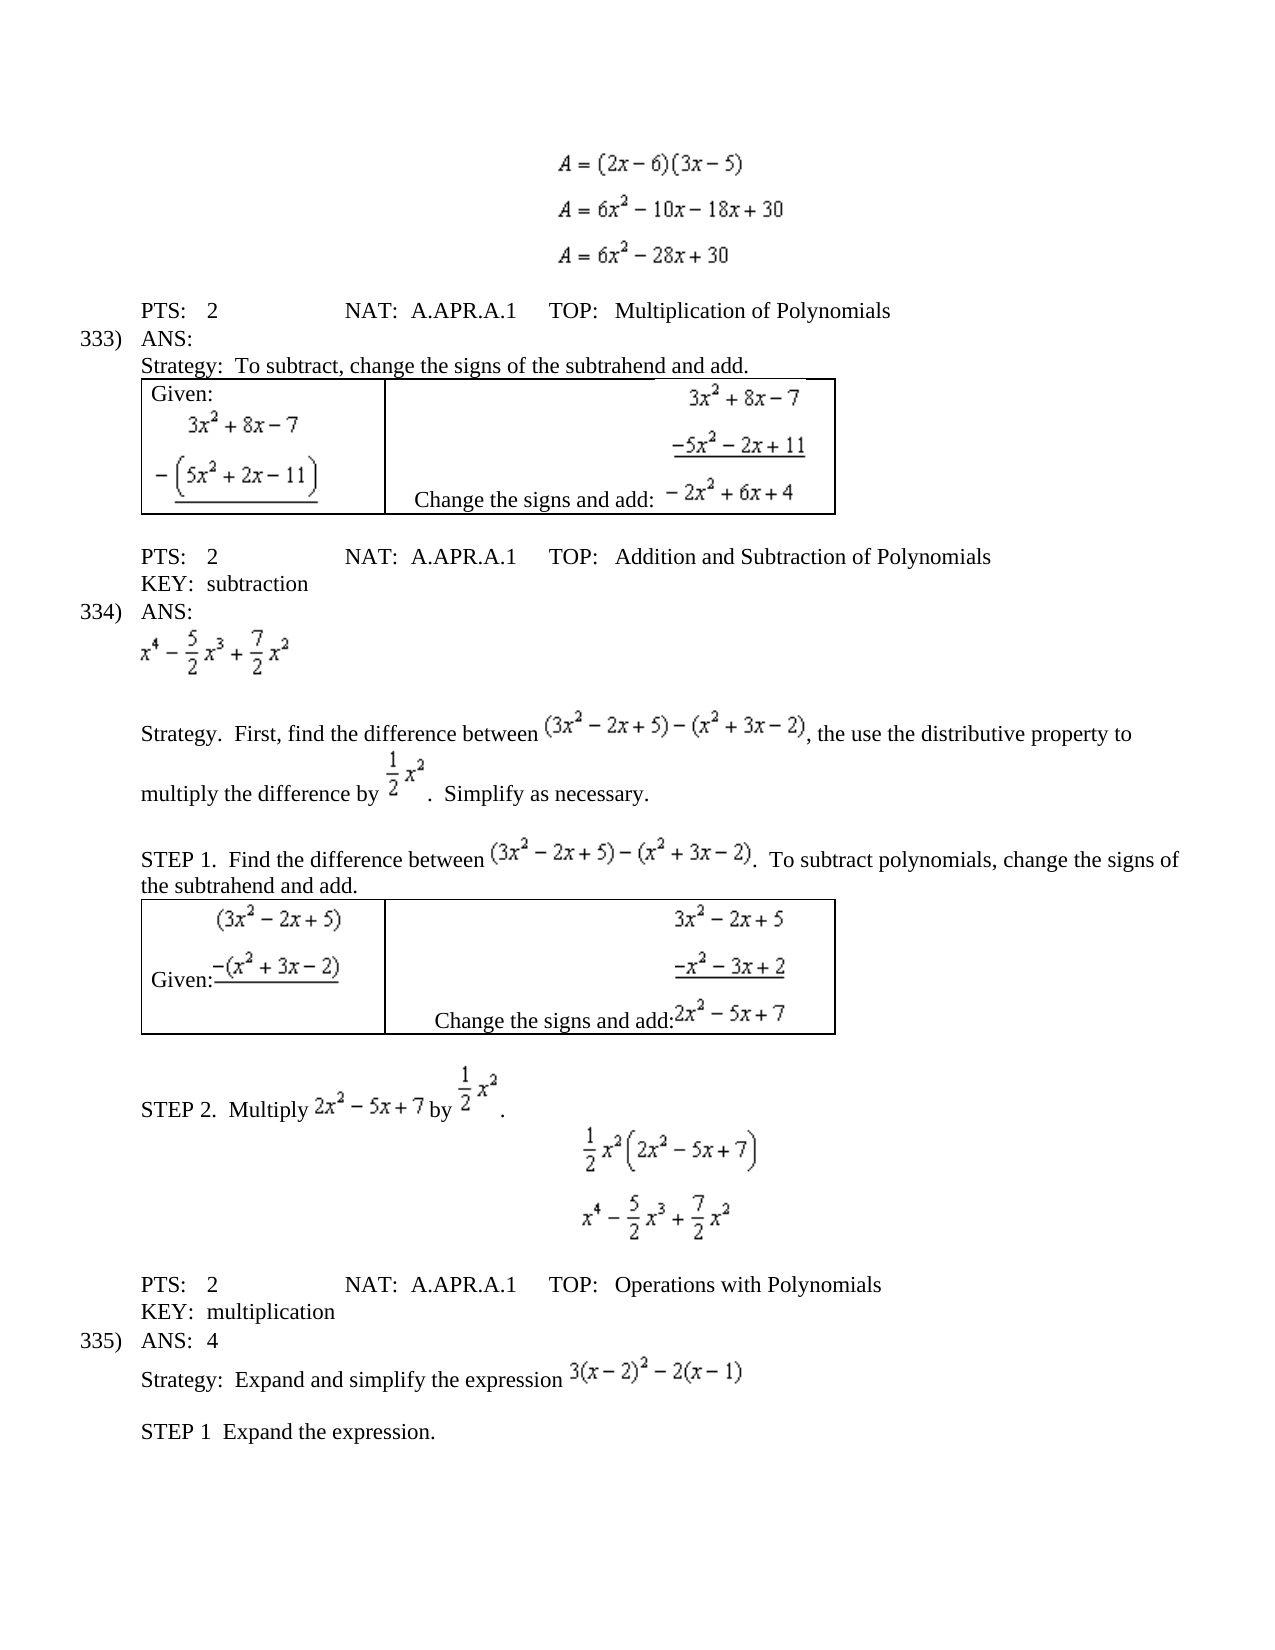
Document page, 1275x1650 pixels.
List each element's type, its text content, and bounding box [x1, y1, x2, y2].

picture [582, 1122, 759, 1246]
table_header Given: [142, 900, 384, 1033]
text Strategy: Expand and simplify the expression [141, 1353, 1200, 1392]
picture [140, 624, 293, 681]
picture [675, 900, 786, 1029]
picture [557, 150, 784, 271]
picture [457, 1061, 500, 1117]
text KEY: subtraction [141, 569, 1200, 596]
picture [544, 707, 806, 741]
text STEP 1. Find the difference between . To subtract polynomials, change the signs of the subtrahend and add. [141, 833, 1200, 898]
text STEP 1 Expand the expression. [141, 1418, 1200, 1445]
picture [213, 900, 342, 988]
text STEP 2. Multiply by . [141, 1061, 1200, 1122]
picture [490, 833, 752, 868]
text KEY: multiplication [141, 1298, 1200, 1324]
picture [150, 406, 326, 508]
text 334) ANS: [75, 598, 1200, 625]
text 333) ANS: [75, 326, 1200, 352]
picture [654, 379, 807, 508]
text PTS: 2 NAT: A.APR.A.1 TOP: Multiplication of Polynomials [141, 297, 1200, 323]
table_header Change the signs and add: [386, 380, 834, 513]
picture [385, 746, 427, 802]
picture [569, 1353, 743, 1387]
picture [314, 1087, 424, 1117]
text Strategy. First, find the difference between , the use the distributive property to multiply the difference by . Simplify as necessary. [141, 707, 1200, 807]
text 335) ANS: 4 [75, 1327, 1200, 1353]
text PTS: 2 NAT: A.APR.A.1 TOP: Addition and Subtraction of Polynomials [141, 543, 1200, 569]
table_header Change the signs and add: [386, 900, 834, 1033]
table_header Given: [142, 380, 384, 513]
text Strategy: To subtract, change the signs of the subtrahend and add. [141, 352, 1200, 378]
text PTS: 2 NAT: A.APR.A.1 TOP: Operations with Polynomials [141, 1272, 1200, 1298]
